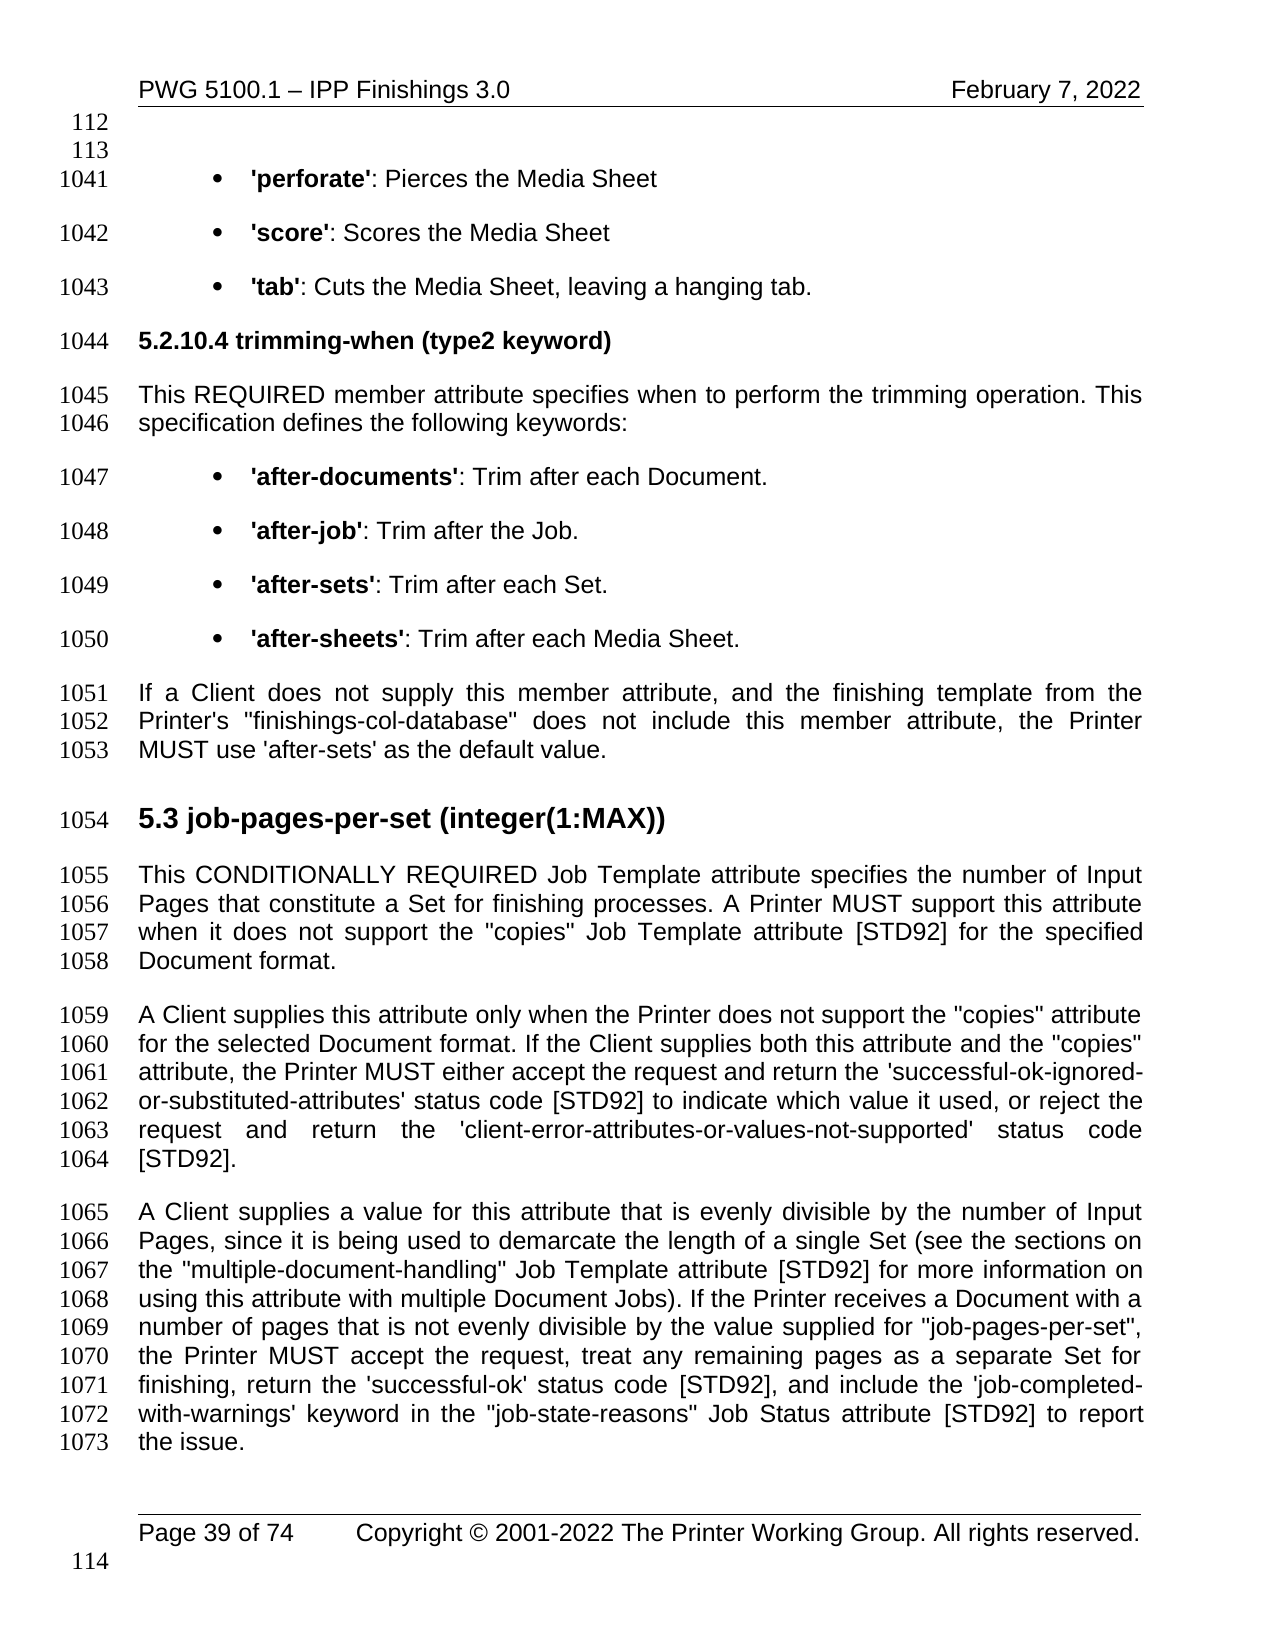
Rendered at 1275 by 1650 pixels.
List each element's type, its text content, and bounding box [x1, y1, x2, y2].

text This CONDITIONALLY REQUIRED Job Template attribute specifies the number of Input Pages that constitute a Set for finishing processes. A Printer MUST support this attribute when it does not support the "copies" Job Template attribute [STD92] for the specified Document format. [138, 860, 1144, 975]
text A Client supplies this attribute only when the Printer does not support the "copies" attribute for the selected Document format. If the Client supplies both this attribute and the "copies" attribute, the Printer MUST either accept the request and return the 'successful-ok-ignored-or-substituted-attributes' status code [STD92] to indicate which value it used, or reject the request and return the 'client-error-attributes-or-values-not-supported' status code [STD92]. [138, 1000, 1144, 1172]
list 'after-sets': Trim after each Set. [213, 570, 1144, 599]
text This REQUIRED member attribute specifies when to perform the trimming operation. This specification defines the following keywords: [138, 380, 1144, 437]
list 'after-job': Trim after the Job. [213, 516, 1144, 545]
list 'perforate': Pierces the Media Sheet [213, 164, 1144, 193]
text A Client supplies a value for this attribute that is evenly divisible by the number of Input Pages, since it is being used to demarcate the length of a single Set (see the sections on the "multiple-document-handling" Job Template attribute [STD92] for more information on using this attribute with multiple Document Jobs). If the Printer receives a Document with a number of pages that is not evenly divisible by the value supplied for "job-pages-per-set", the Printer MUST accept the request, treat any remaining pages as a separate Set for finishing, return the 'successful-ok' status code [STD92], and include the 'job-completed-with-warnings' keyword in the "job-state-reasons" Job Status attribute [STD92] to report the issue. [138, 1197, 1144, 1456]
text trimming-when (type2 keyword) [138, 326, 1144, 355]
list 'after-sheets': Trim after each Media Sheet. [213, 624, 1144, 653]
list 'after-documents': Trim after each Document. [213, 462, 1144, 491]
list 'score': Scores the Media Sheet [213, 218, 1144, 247]
text job-pages-per-set (integer(1:MAX)) [138, 801, 1144, 835]
text If a Client does not supply this member attribute, and the finishing template from the Printer's "finishings-col-database" does not include this member attribute, the Printer MUST use 'after-sets' as the default value. [138, 678, 1144, 764]
list 'tab': Cuts the Media Sheet, leaving a hanging tab. [213, 272, 1144, 301]
